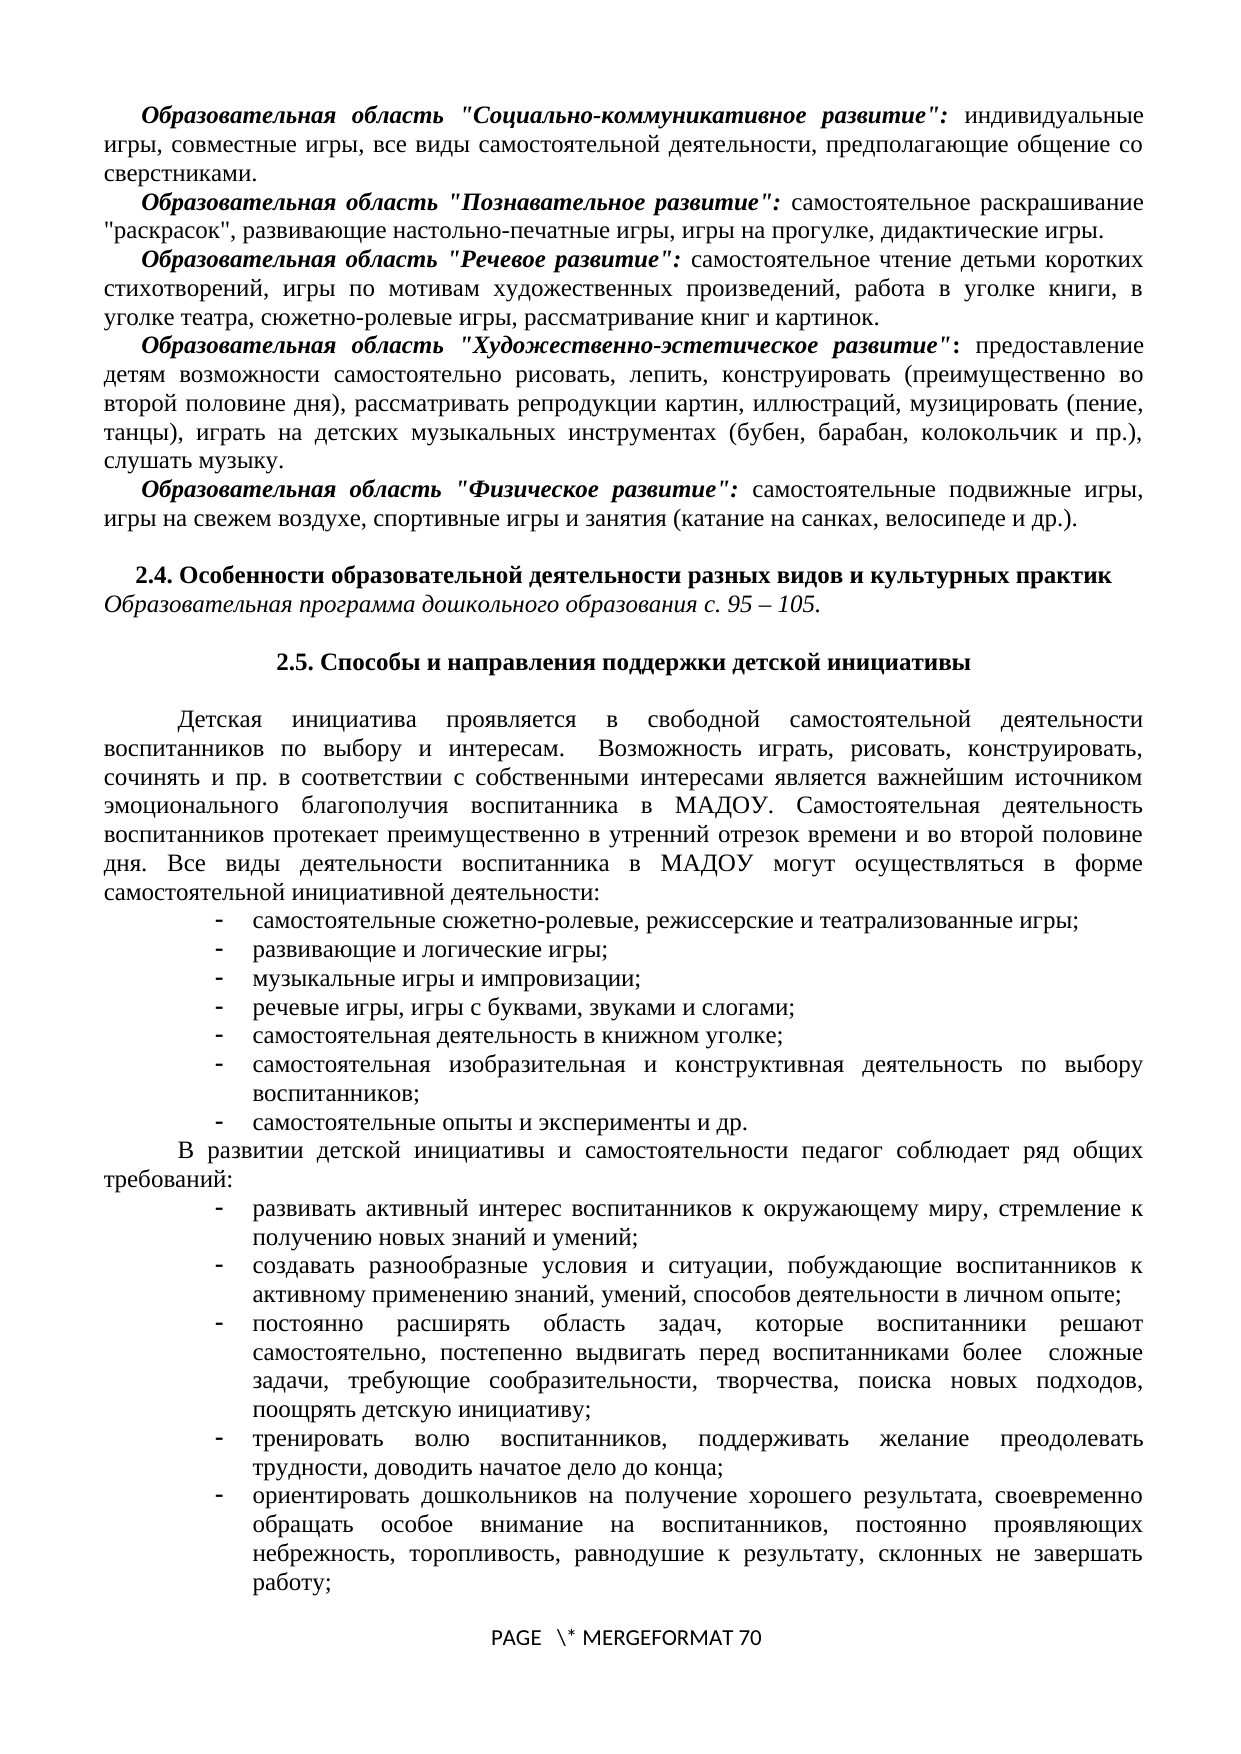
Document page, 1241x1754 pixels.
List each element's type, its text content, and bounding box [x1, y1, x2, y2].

text Образовательная область "Художественно-эстетическое развитие": предоставление детям возможности самостоятельно рисовать, лепить, конструировать (преимущественно во второй половине дня), рассматривать репродукции картин, иллюстраций, музицировать (пение, танцы), играть на детских музыкальных инструментах (бубен, барабан, колокольчик и пр.), слушать музыку. [103, 330, 1144, 474]
list самостоятельные опыты и эксперименты и др. [215, 1107, 1144, 1135]
list развивать активный интерес воспитанников к окружающему миру, стремление к получению новых знаний и умений; [215, 1193, 1144, 1250]
list постоянно расширять область задач, которые воспитанники решают самостоятельно, постепенно выдвигать перед воспитанниками более сложные задачи, требующие сообразительности, творчества, поиска новых подходов, поощрять детскую инициативу; [215, 1308, 1144, 1423]
list создавать разнообразные условия и ситуации, побуждающие воспитанников к активному применению знаний, умений, способов деятельности в личном опыте; [215, 1250, 1144, 1308]
list музыкальные игры и импровизации; [215, 963, 1144, 992]
list тренировать волю воспитанников, поддерживать желание преодолевать трудности, доводить начатое дело до конца; [215, 1423, 1144, 1480]
list ориентировать дошкольников на получение хорошего результата, своевременно обращать особое внимание на воспитанников, постоянно проявляющих небрежность, торопливость, равнодушие к результату, склонных не завершать работу; [215, 1480, 1144, 1595]
list самостоятельные сюжетно-ролевые, режиссерские и театрализованные игры; [215, 905, 1144, 934]
text Образовательная область "Физическое развитие": самостоятельные подвижные игры, игры на свежем воздухе, спортивные игры и занятия (катание на санках, велосипеде и др.). [103, 474, 1144, 532]
text Образовательная область "Речевое развитие": самостоятельное чтение детьми коротких стихотворений, игры по мотивам художественных произведений, работа в уголке книги, в уголке театра, сюжетно-ролевые игры, рассматривание книг и картинок. [103, 244, 1144, 330]
list самостоятельная деятельность в книжном уголке; [215, 1020, 1144, 1049]
text 2.5. Способы и направления поддержки детской инициативы [103, 647, 1144, 675]
list самостоятельная изобразительная и конструктивная деятельность по выбору воспитанников; [215, 1049, 1144, 1107]
text Образовательная область "Познавательное развитие": самостоятельное раскрашивание "раскрасок", развивающие настольно-печатные игры, игры на прогулке, дидактические игры. [103, 187, 1144, 244]
text Детская инициатива проявляется в свободной самостоятельной деятельности воспитанников по выбору и интересам. Возможность играть, рисовать, конструировать, сочинять и пр. в соответствии с собственными интересами является важнейшим источником эмоционального благополучия воспитанника в МАДОУ. Самостоятельная деятельность воспитанников протекает преимущественно в утренний отрезок времени и во второй половине дня. Все виды деятельности воспитанника в МАДОУ могут осуществляться в форме самостоятельной инициативной деятельности: [103, 704, 1144, 905]
text 2.4. Особенности образовательной деятельности разных видов и культурных практик [103, 560, 1144, 589]
text Образовательная область "Социально-коммуникативное развитие": индивидуальные игры, совместные игры, все виды самостоятельной деятельности, предполагающие общение со сверстниками. [103, 100, 1144, 187]
text В развитии детской инициативы и самостоятельности педагог соблюдает ряд общих требований: [103, 1135, 1144, 1193]
list развивающие и логические игры; [215, 934, 1144, 963]
text Образовательная программа дошкольного образования с. 95 – 105. [103, 589, 1144, 618]
list речевые игры, игры с буквами, звуками и слогами; [215, 992, 1144, 1020]
